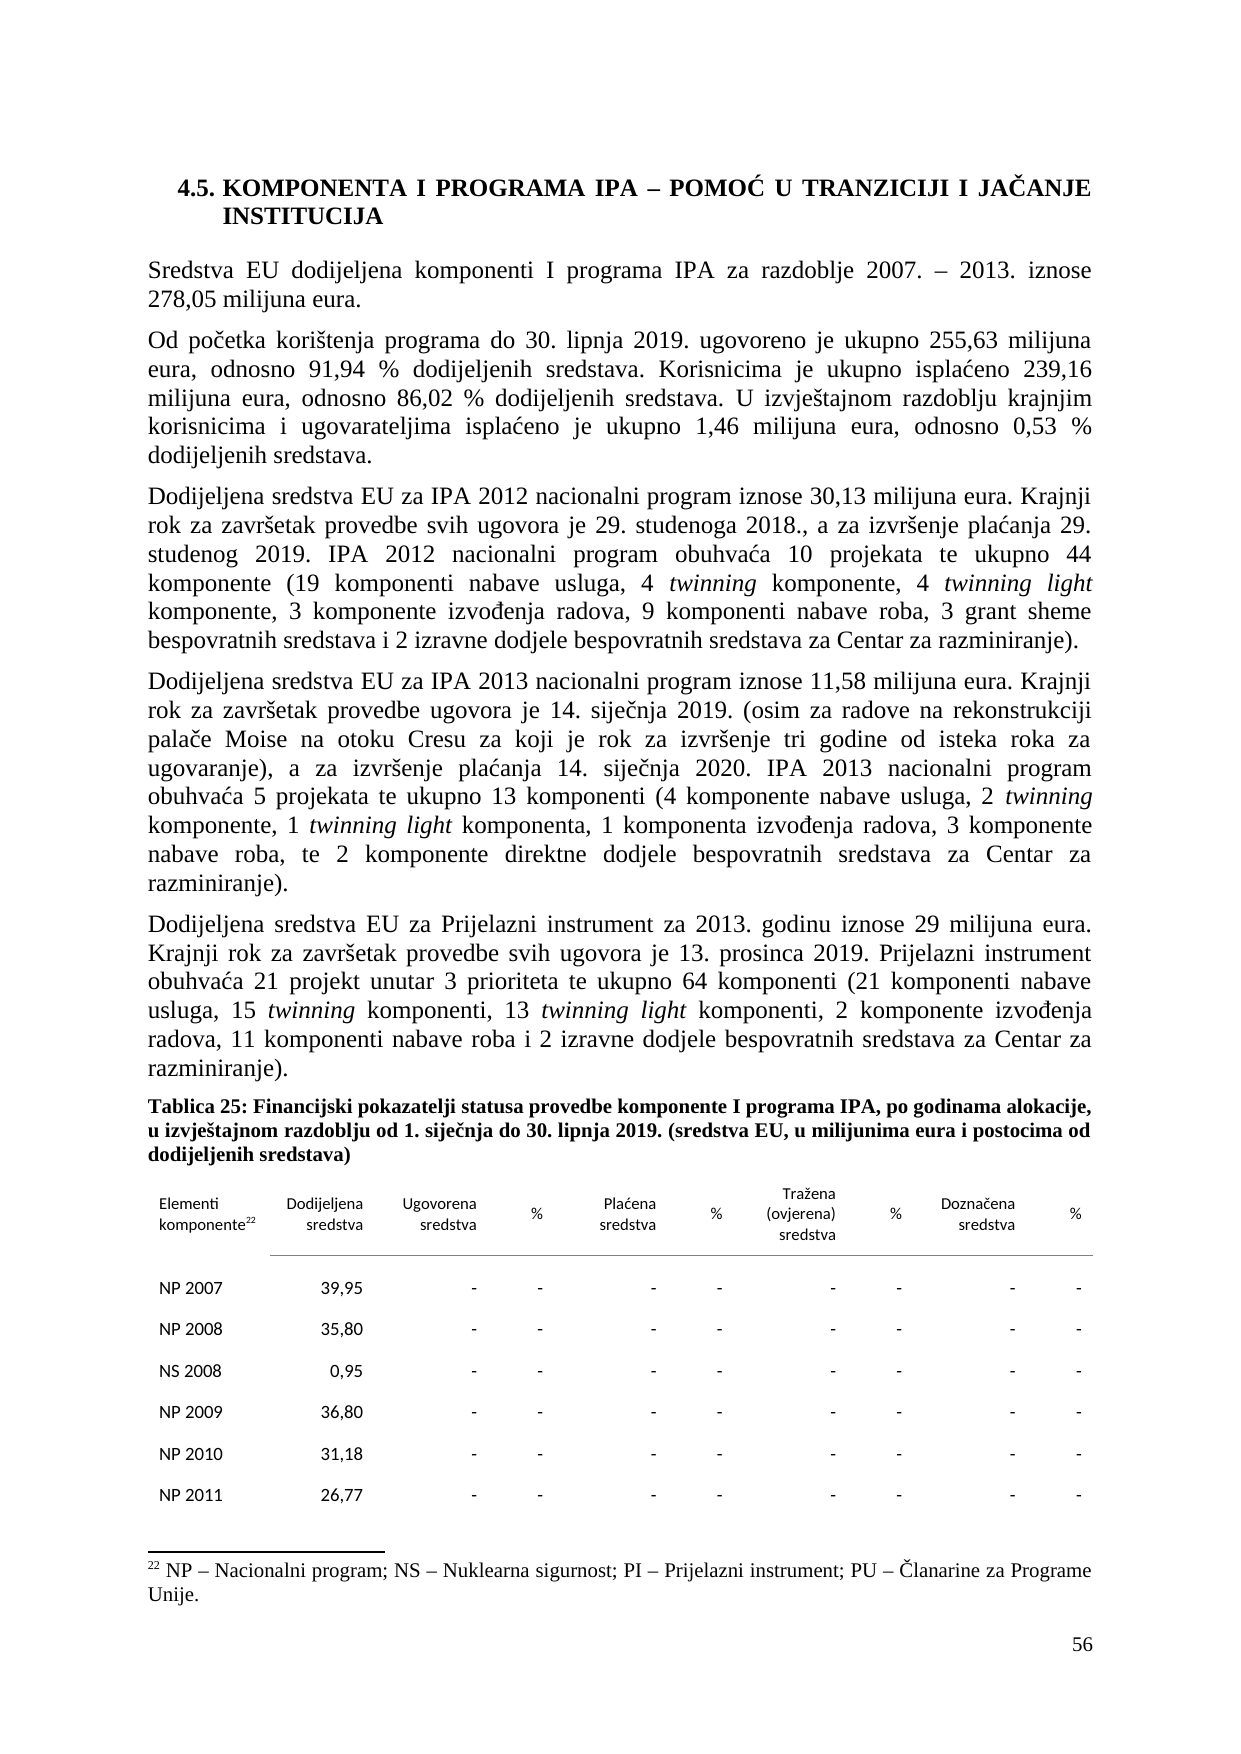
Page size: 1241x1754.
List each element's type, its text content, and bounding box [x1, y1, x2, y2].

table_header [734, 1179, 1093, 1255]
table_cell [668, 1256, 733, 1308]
text Dodijeljena sredstva EU za Prijelazni instrument za 2013. godinu iznose 29 milijuna eura. Krajnji rok za završetak provedbe svih ugovora je 13. prosinca 2019. Prijelazni instrument obuhvaća 21 projekt unutar 3 prioriteta te ukupno 64 komponenti (21 komponenti nabave usluga, 15 twinning komponenti, 13 twinning light komponenti, 2 komponente izvođenja radova, 11 komponenti nabave roba i 2 izravne dodjele bespovratnih sredstava za Centar za razminiranje). [148, 909, 1093, 1081]
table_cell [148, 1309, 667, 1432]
text Dodijeljena sredstva EU za IPA 2012 nacionalni program iznose 30,13 milijuna eura. Krajnji rok za završetak provedbe svih ugovora je 29. studenoga 2018., a za izvršenje plaćanja 29. studenog 2019. IPA 2012 nacionalni program obuhvaća 10 projekata te ukupno 44 komponente (19 komponenti nabave usluga, 4 twinning komponente, 4 twinning light komponente, 3 komponente izvođenja radova, 9 komponenti nabave roba, 3 grant sheme bespovratnih sredstava i 2 izravne dodjele bespovratnih sredstava za Centar za razminiranje). [148, 481, 1093, 654]
text Od početka korištenja programa do 30. lipnja 2019. ugovoreno je ukupno 255,63 milijuna eura, odnosno 91,94 % dodijeljenih sredstava. Korisnicima je ukupno isplaćeno 239,16 milijuna eura, odnosno 86,02 % dodijeljenih sredstava. U izvještajnom razdoblju krajnjim korisnicima i ugovarateljima isplaćeno je ukupno 1,46 milijuna eura, odnosno 0,53 % dodijeljenih sredstava. [148, 325, 1093, 469]
text Dodijeljena sredstva EU za IPA 2013 nacionalni program iznose 11,58 milijuna eura. Krajnji rok za završetak provedbe ugovora je 14. siječnja 2019. (osim za radove na rekonstrukciji palače Moise na otoku Cresu za koji je rok za izvršenje tri godine od isteka roka za ugovaranje), a za izvršenje plaćanja 14. siječnja 2020. IPA 2013 nacionalni program obuhvaća 5 projekata te ukupno 13 komponenti (4 komponente nabave usluga, 2 twinning komponente, 1 twinning light komponenta, 1 komponenta izvođenja radova, 3 komponente nabave roba, te 2 komponente direktne dodjele bespovratnih sredstava za Centar za razminiranje). [148, 666, 1093, 896]
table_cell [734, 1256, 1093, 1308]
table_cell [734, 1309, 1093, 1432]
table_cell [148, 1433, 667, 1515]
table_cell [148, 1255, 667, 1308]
text Tablica 25: Financijski pokazatelji statusa provedbe komponente I programa IPA, po godinama alokacije, u izvještajnom razdoblju od 1. siječnja do 30. lipnja 2019. (sredstva EU, u milijunima eura i postocima od dodijeljenih sredstava) [148, 1094, 1093, 1166]
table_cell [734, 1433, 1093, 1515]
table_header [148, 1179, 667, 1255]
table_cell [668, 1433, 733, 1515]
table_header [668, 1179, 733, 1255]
subtitle KOMPONENTA I PROGRAMA IPA – POMOĆ U TRANZICIJI I JAČANJE INSTITUCIJA [177, 173, 1093, 230]
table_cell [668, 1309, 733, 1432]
text Sredstva EU dodijeljena komponenti I programa IPA za razdoblje 2007. – 2013. iznose 278,05 milijuna eura. [148, 255, 1093, 313]
